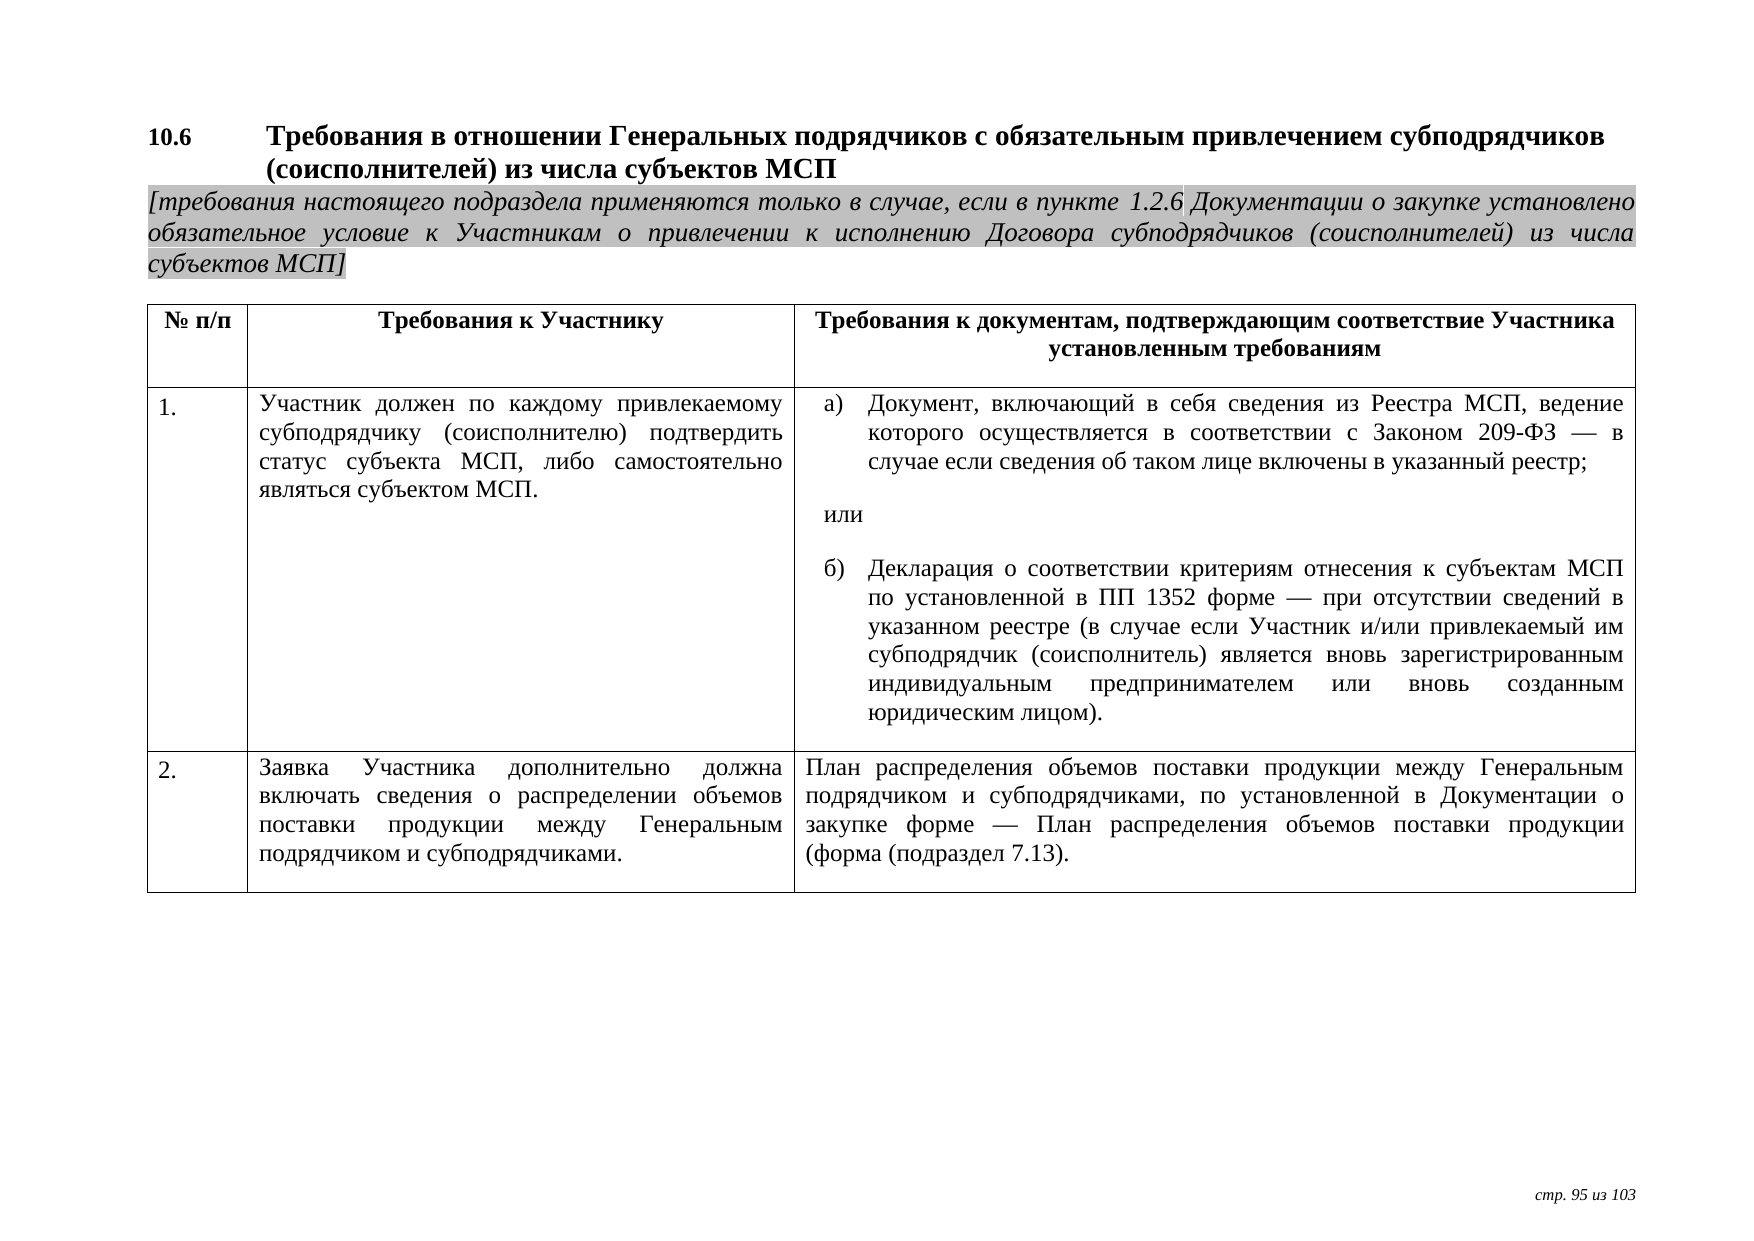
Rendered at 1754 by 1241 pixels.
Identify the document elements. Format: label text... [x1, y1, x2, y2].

table_cell [148, 388, 247, 751]
text [требования настоящего подраздела применяются только в случае, если в пункте 1.2.6 Документации о закупке установлено обязательное условие к Участникам о привлечении к исполнению Договора субподрядчиков (соисполнителей) из числа субъектов МСП] [148, 247, 1636, 279]
table_cell Документ, включающий в себя сведения из Реестра МСП, ведение которого осуществляется в соответствии с Законом 209-ФЗ — в случае если сведения об таком лице включены в указанный реестр; или Декларация о соответствии критериям отнесения к субъектам МСП по установленной в ПП 1352 форме — при отсутствии сведений в указанном реестре (в случае если Участник и/или привлекаемый им субподрядчик (соисполнитель) является вновь зарегистрированным индивидуальным предпринимателем или вновь созданным юридическим лицом). [795, 388, 1635, 751]
table_cell План распределения объемов поставки продукции между Генеральным подрядчиком и субподрядчиками, по установленной в Документации о закупке форме — План распределения объемов поставки продукции (форма 13) (подраздел 7.13). [795, 752, 1635, 892]
table_header Требования к Участнику [248, 305, 794, 387]
table_cell [148, 752, 247, 892]
table_cell Участник должен по каждому привлекаемому субподрядчику (соисполнителю) подтвердить статус субъекта МСП, либо самостоятельно являться субъектом МСП. [248, 388, 794, 751]
subtitle Требования в отношении Генеральных подрядчиков с обязательным привлечением субподрядчиков (соисполнителей) из числа субъектов МСП [148, 118, 1636, 185]
table_header № п/п [148, 305, 247, 387]
table_header Требования к документам, подтверждающим соответствие Участника установленным требованиям [795, 305, 1635, 387]
table_cell Заявка Участника дополнительно должна включать сведения о распределении объемов поставки продукции между Генеральным подрядчиком и субподрядчиками. [248, 752, 794, 892]
